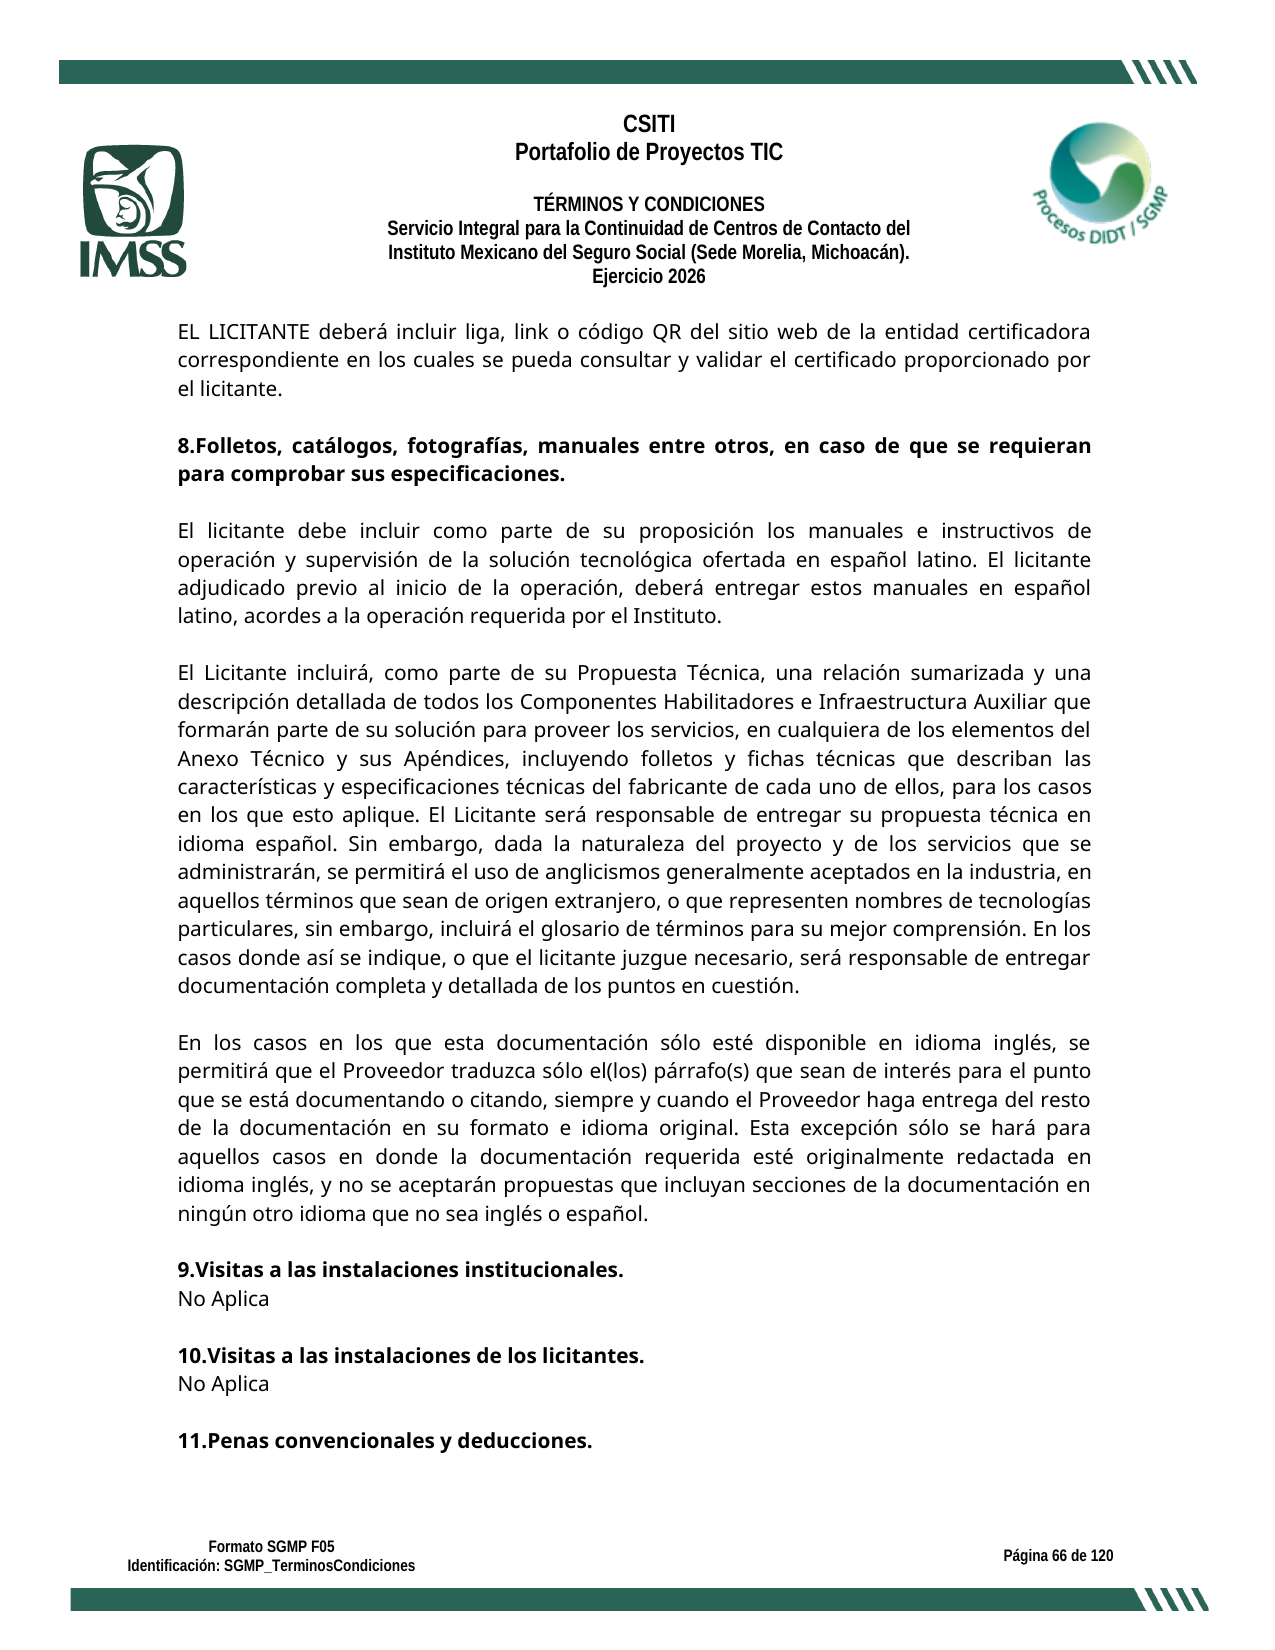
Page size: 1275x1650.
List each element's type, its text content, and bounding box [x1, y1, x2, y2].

subtitle Visitas a las instalaciones de los licitantes. [177, 1341, 1093, 1369]
text EL LICITANTE deberá incluir liga, link o código QR del sitio web de la entidad certificadora correspondiente en los cuales se pueda consultar y validar el certificado proporcionado por el licitante. [177, 317, 1093, 402]
text En los casos en los que esta documentación sólo esté disponible en idioma inglés, se permitirá que el Proveedor traduzca sólo el(los) párrafo(s) que sean de interés para el punto que se está documentando o citando, siempre y cuando el Proveedor haga entrega del resto de la documentación en su formato e idioma original. Esta excepción sólo se hará para aquellos casos en donde la documentación requerida esté originalmente redactada en idioma inglés, y no se aceptarán propuestas que incluyan secciones de la documentación en ningún otro idioma que no sea inglés o español. [177, 1028, 1093, 1227]
subtitle Visitas a las instalaciones institucionales. [177, 1256, 1093, 1284]
subtitle Penas convencionales y deducciones. [177, 1426, 1093, 1455]
picture [59, 60, 1197, 84]
text El licitante debe incluir como parte de su proposición los manuales e instructivos de operación y supervisión de la solución tecnológica ofertada en español latino. El licitante adjudicado previo al inicio de la operación, deberá entregar estos manuales en español latino, acordes a la operación requerida por el Instituto. [177, 516, 1093, 630]
text No Aplica [177, 1369, 1093, 1398]
text No Aplica [177, 1284, 1093, 1312]
picture [1030, 118, 1169, 245]
picture [70, 1588, 1209, 1611]
text El Licitante incluirá, como parte de su Propuesta Técnica, una relación sumarizada y una descripción detallada de todos los Componentes Habilitadores e Infraestructura Auxiliar que formarán parte de su solución para proveer los servicios, en cualquiera de los elementos del Anexo Técnico y sus Apéndices, incluyendo folletos y fichas técnicas que describan las características y especificaciones técnicas del fabricante de cada uno de ellos, para los casos en los que esto aplique. El Licitante será responsable de entregar su propuesta técnica en idioma español. Sin embargo, dada la naturaleza del proyecto y de los servicios que se administrarán, se permitirá el uso de anglicismos generalmente aceptados en la industria, en aquellos términos que sean de origen extranjero, o que representen nombres de tecnologías particulares, sin embargo, incluirá el glosario de términos para su mejor comprensión. En los casos donde así se indique, o que el licitante juzgue necesario, será responsable de entregar documentación completa y detallada de los puntos en cuestión. [177, 658, 1093, 1000]
picture [78, 143, 187, 277]
subtitle Folletos, catálogos, fotografías, manuales entre otros, en caso de que se requieran para comprobar sus especificaciones. [177, 431, 1093, 488]
